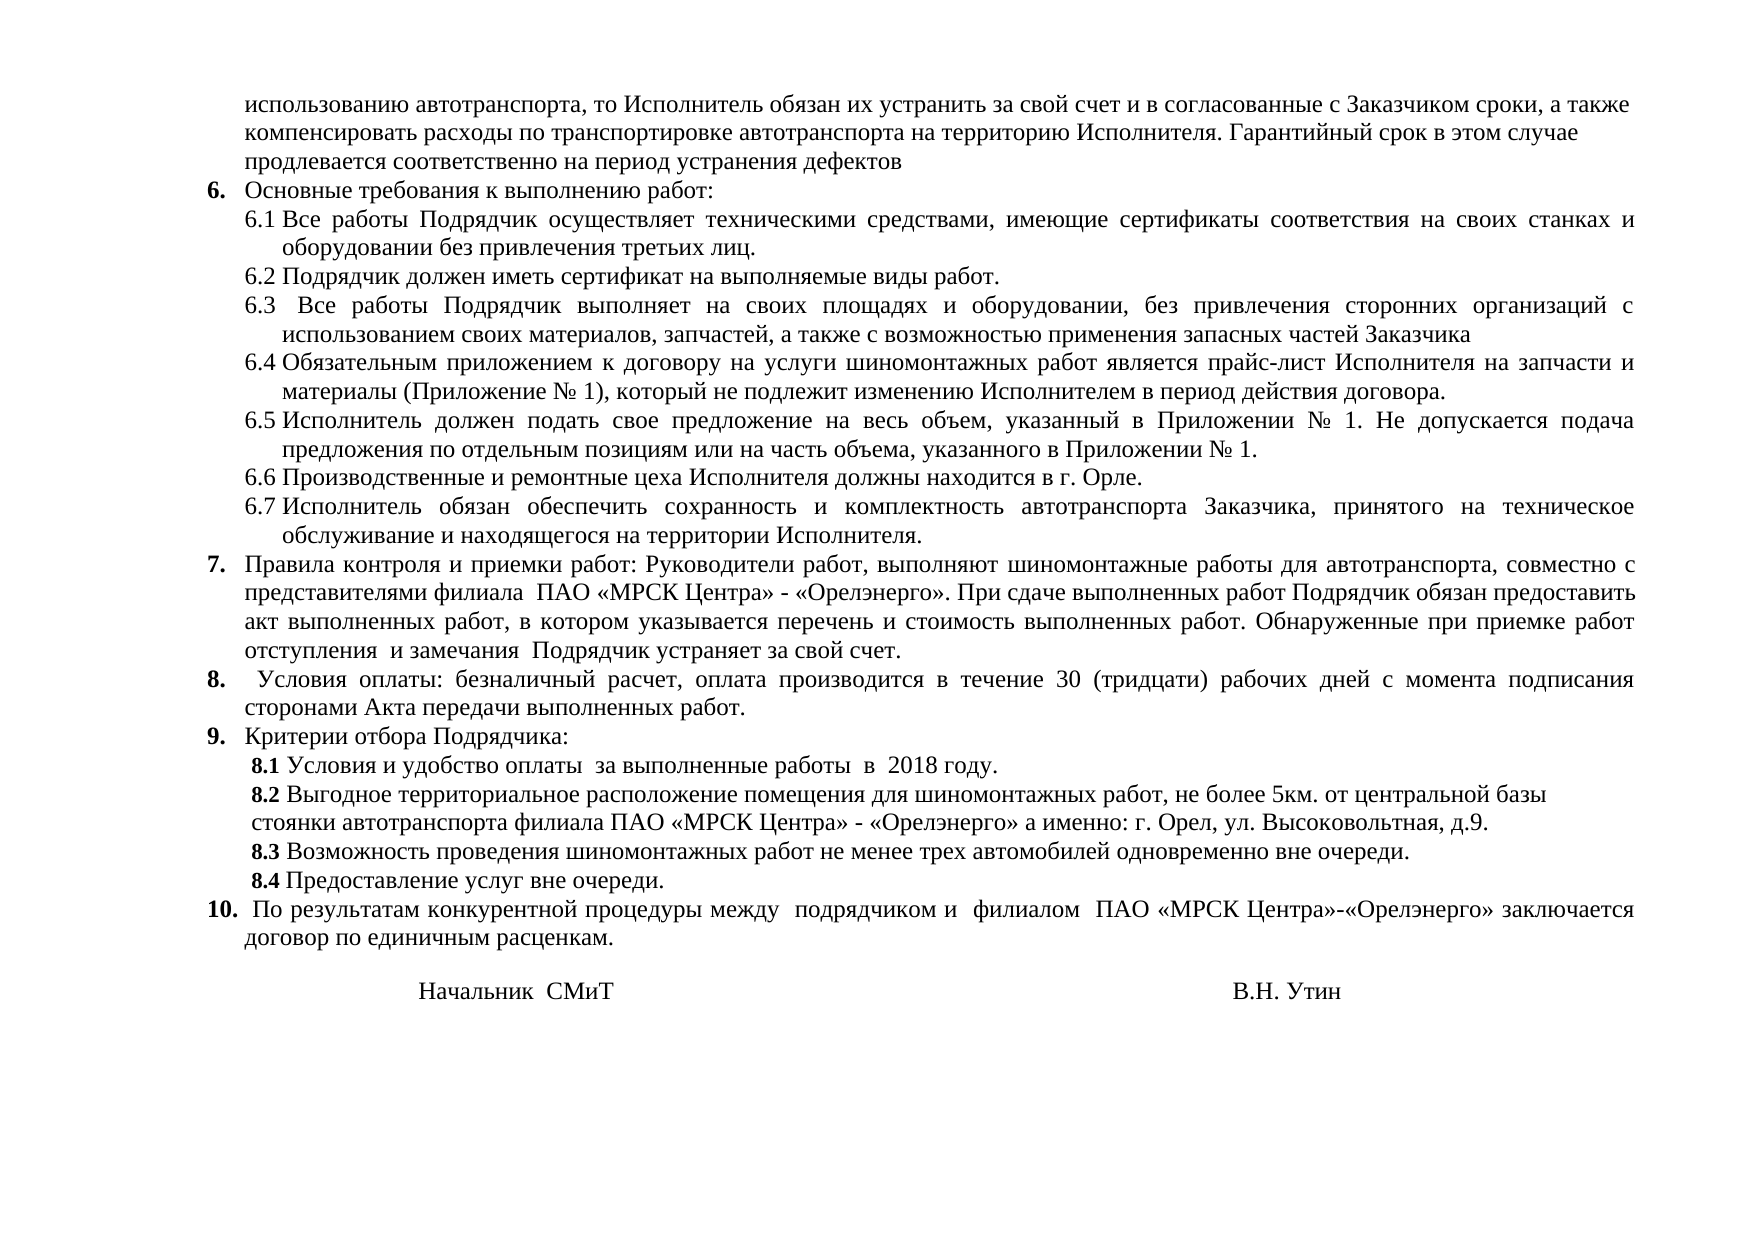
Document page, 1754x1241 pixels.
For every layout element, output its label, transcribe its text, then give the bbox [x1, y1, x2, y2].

text 8.1 Условия и удобство оплаты за выполненные работы в 2018 году. [251, 750, 1636, 779]
list Производственные и ремонтные цеха Исполнителя должны находится в г. Орле. [244, 462, 1636, 491]
list Все работы Подрядчик осуществляет техническими средствами, имеющие сертификаты соответствия на своих станках и оборудовании без привлечения третьих лиц. [244, 204, 1636, 261]
list Обязательным приложением к договору на услуги шиномонтажных работ является прайс-лист Исполнителя на запчасти и материалы (Приложение № 1), который не подлежит изменению Исполнителем в период действия договора. [244, 347, 1636, 405]
list Основные требования к выполнению работ: [207, 175, 1636, 204]
text 8.3 Возможность проведения шиномонтажных работ не менее трех автомобилей одновременно вне очереди. [251, 836, 1636, 865]
list Исполнитель должен подать свое предложение на весь объем, указанный в Приложении № 1. Не допускается подача предложения по отдельным позициям или на часть объема, указанного в Приложении № 1. [244, 405, 1636, 462]
text 8.2 Выгодное территориальное расположение помещения для шиномонтажных работ, не более 5км. от центральной базы стоянки автотранспорта филиала ПАО «МРСК Центра» - «Орелэнерго» а именно: г. Орел, ул. Высоковольтная, д.9. [251, 779, 1636, 836]
list По результатам конкурентной процедуры между подрядчиком и филиалом ПАО «МРСК Центра»-«Орелэнерго» заключается договор по единичным расценкам. [207, 894, 1636, 951]
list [207, 89, 1636, 175]
list Исполнитель обязан обеспечить сохранность и комплектность автотранспорта Заказчика, принятого на техническое обслуживание и находящегося на территории Исполнителя. [244, 491, 1636, 549]
list Критерии отбора Подрядчика: [207, 721, 1636, 750]
list Правила контроля и приемки работ: Руководители работ, выполняют шиномонтажные работы для автотранспорта, совместно с представителями филиала ПАО «МРСК Центра» - «Орелэнерго». При сдаче выполненных работ Подрядчик обязан предоставить акт выполненных работ, в котором указывается перечень и стоимость выполненных работ. Обнаруженные при приемке работ отступления и замечания Подрядчик устраняет за свой счет. [207, 549, 1636, 664]
list Условия оплаты: безналичный расчет, оплата производится в течение 30 (тридцати) рабочих дней с момента подписания сторонами Акта передачи выполненных работ. [207, 664, 1636, 721]
text Начальник СМиТ В.Н. Утин [118, 976, 1636, 1005]
list Все работы Подрядчик выполняет на своих площадях и оборудовании, без привлечения сторонних организаций с использованием своих материалов, запчастей, а также с возможностью применения запасных частей Заказчика [244, 290, 1636, 347]
list Подрядчик должен иметь сертификат на выполняемые виды работ. [244, 261, 1636, 290]
text 8.4 Предоставление услуг вне очереди. [251, 865, 1636, 894]
